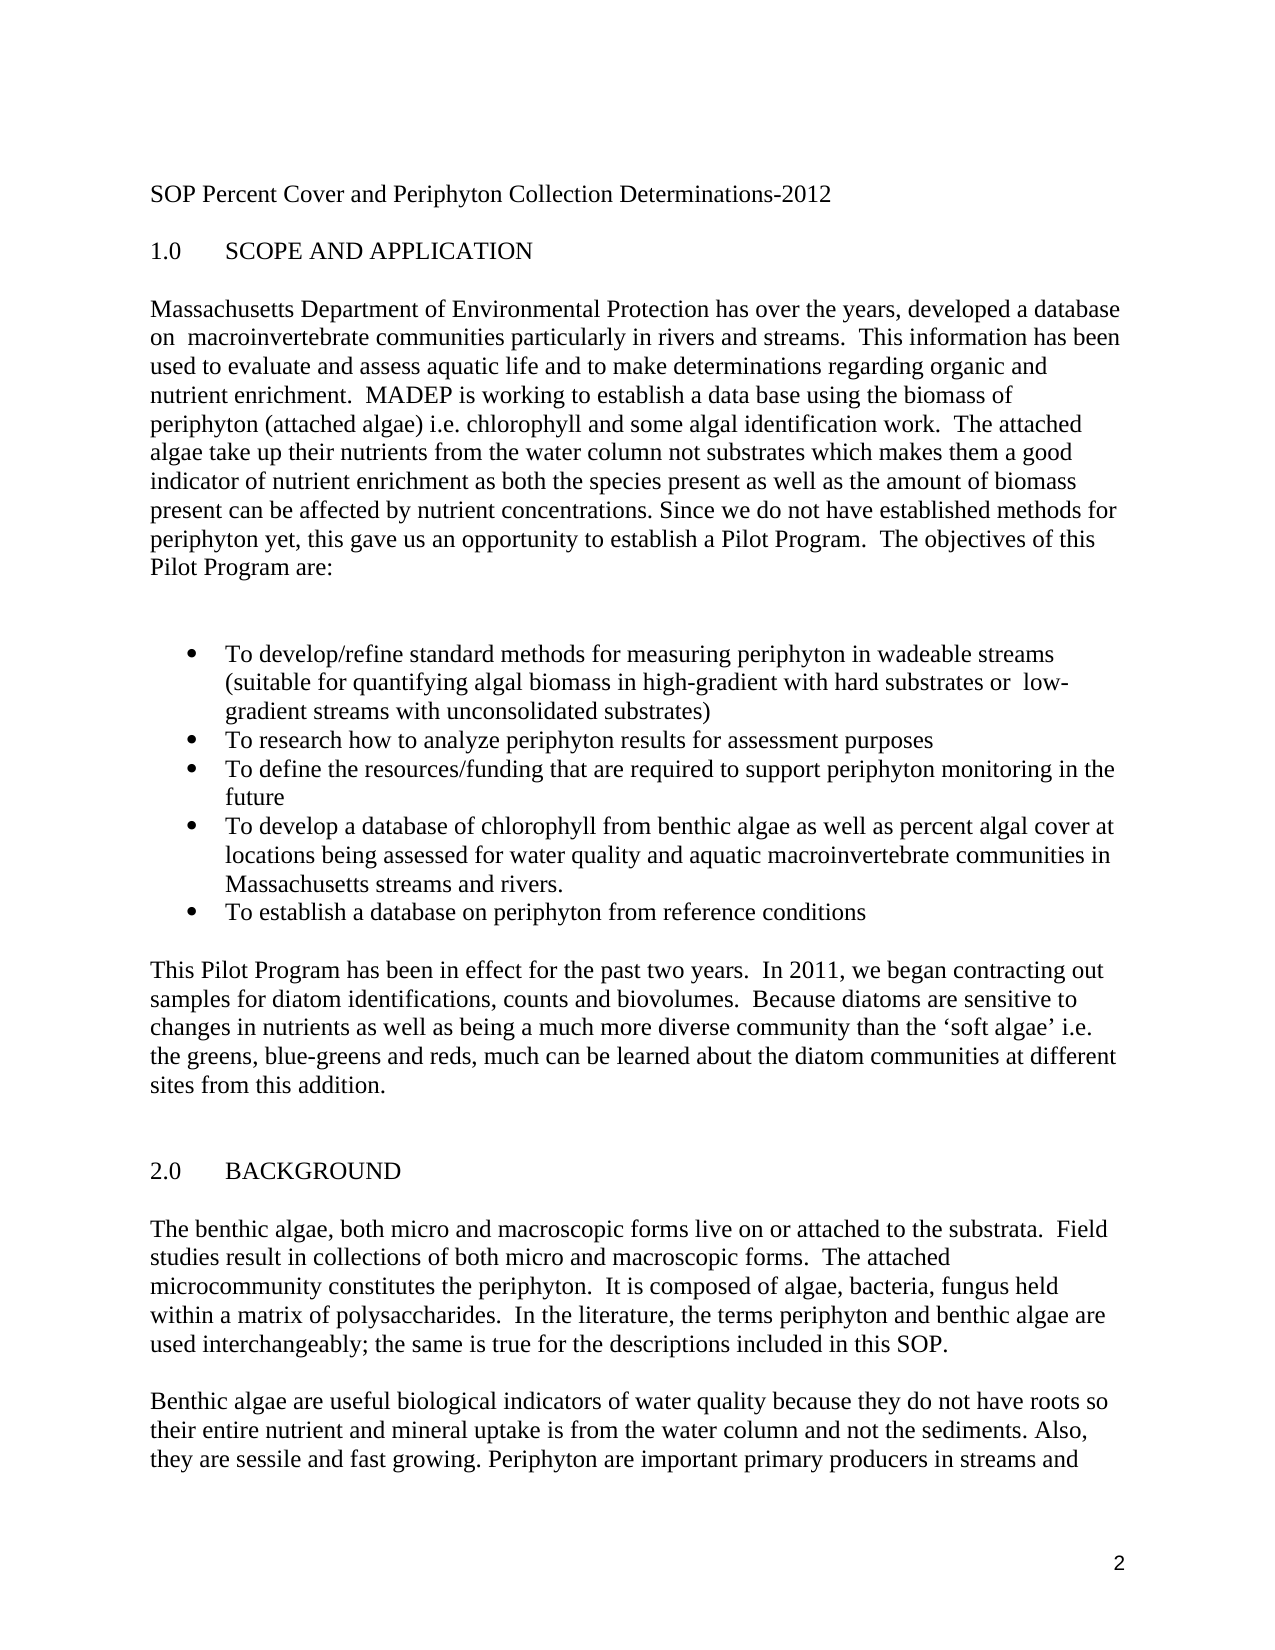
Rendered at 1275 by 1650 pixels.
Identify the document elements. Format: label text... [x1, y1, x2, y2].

list SCOPE AND APPLICATION [150, 236, 1125, 265]
text This Pilot Program has been in effect for the past two years. In 2011, we began contracting out samples for diatom identifications, counts and biovolumes. Because diatoms are sensitive to changes in nutrients as well as being a much more diverse community than the ‘soft algae’ i.e. the greens, blue-greens and reds, much can be learned about the diatom communities at different sites from this addition. [150, 955, 1125, 1099]
list To develop a database of chlorophyll from benthic algae as well as percent algal cover at locations being assessed for water quality and aquatic macroinvertebrate communities in streams and rivers. [187, 811, 1125, 897]
text Massachusetts Department of Environmental Protection has over the years, developed a database on macroinvertebrate communities particularly in rivers and streams. This information has been used to evaluate and assess aquatic life and to make determinations regarding organic and nutrient enrichment. MADEP is working to establish a data base using the biomass of periphyton (attached algae) i.e. chlorophyll and some algal identification work. The attached algae take up their nutrients from the water column not substrates which makes them a good indicator of nutrient enrichment as both the species present as well as the amount of biomass present can be affected by nutrient concentrations. Since we do not have established methods for periphyton yet, this gave us an opportunity to establish a Pilot Program. The objectives of this Pilot Program are: [150, 294, 1125, 581]
list To establish a database on periphyton from reference conditions [187, 897, 1125, 926]
text The benthic algae, both micro and macroscopic forms live on or attached to the substrata. Field studies result in collections of both micro and macroscopic forms. The attached microcommunity constitutes the periphyton. It is composed of algae, bacteria, fungus held within a matrix of polysaccharides. In the literature, the terms periphyton and benthic algae are used interchangeably; the same is true for the descriptions included in this SOP. [150, 1214, 1125, 1357]
text SOP Percent Cover and Periphyton Collection Determinations-2012 [150, 179, 1125, 207]
list To develop/refine standard methods for measuring periphyton in wadeable streams (suitable for quantifying algal biomass in high-gradient with hard substrates or low-gradient streams with unconsolidated substrates) [187, 639, 1125, 725]
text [150, 1386, 1125, 1472]
list To define the resources/funding that are required to support periphyton monitoring in the future [187, 754, 1125, 811]
list BACKGROUND [150, 1156, 1125, 1185]
list To research how to analyze periphyton results for assessment purposes [187, 725, 1125, 754]
